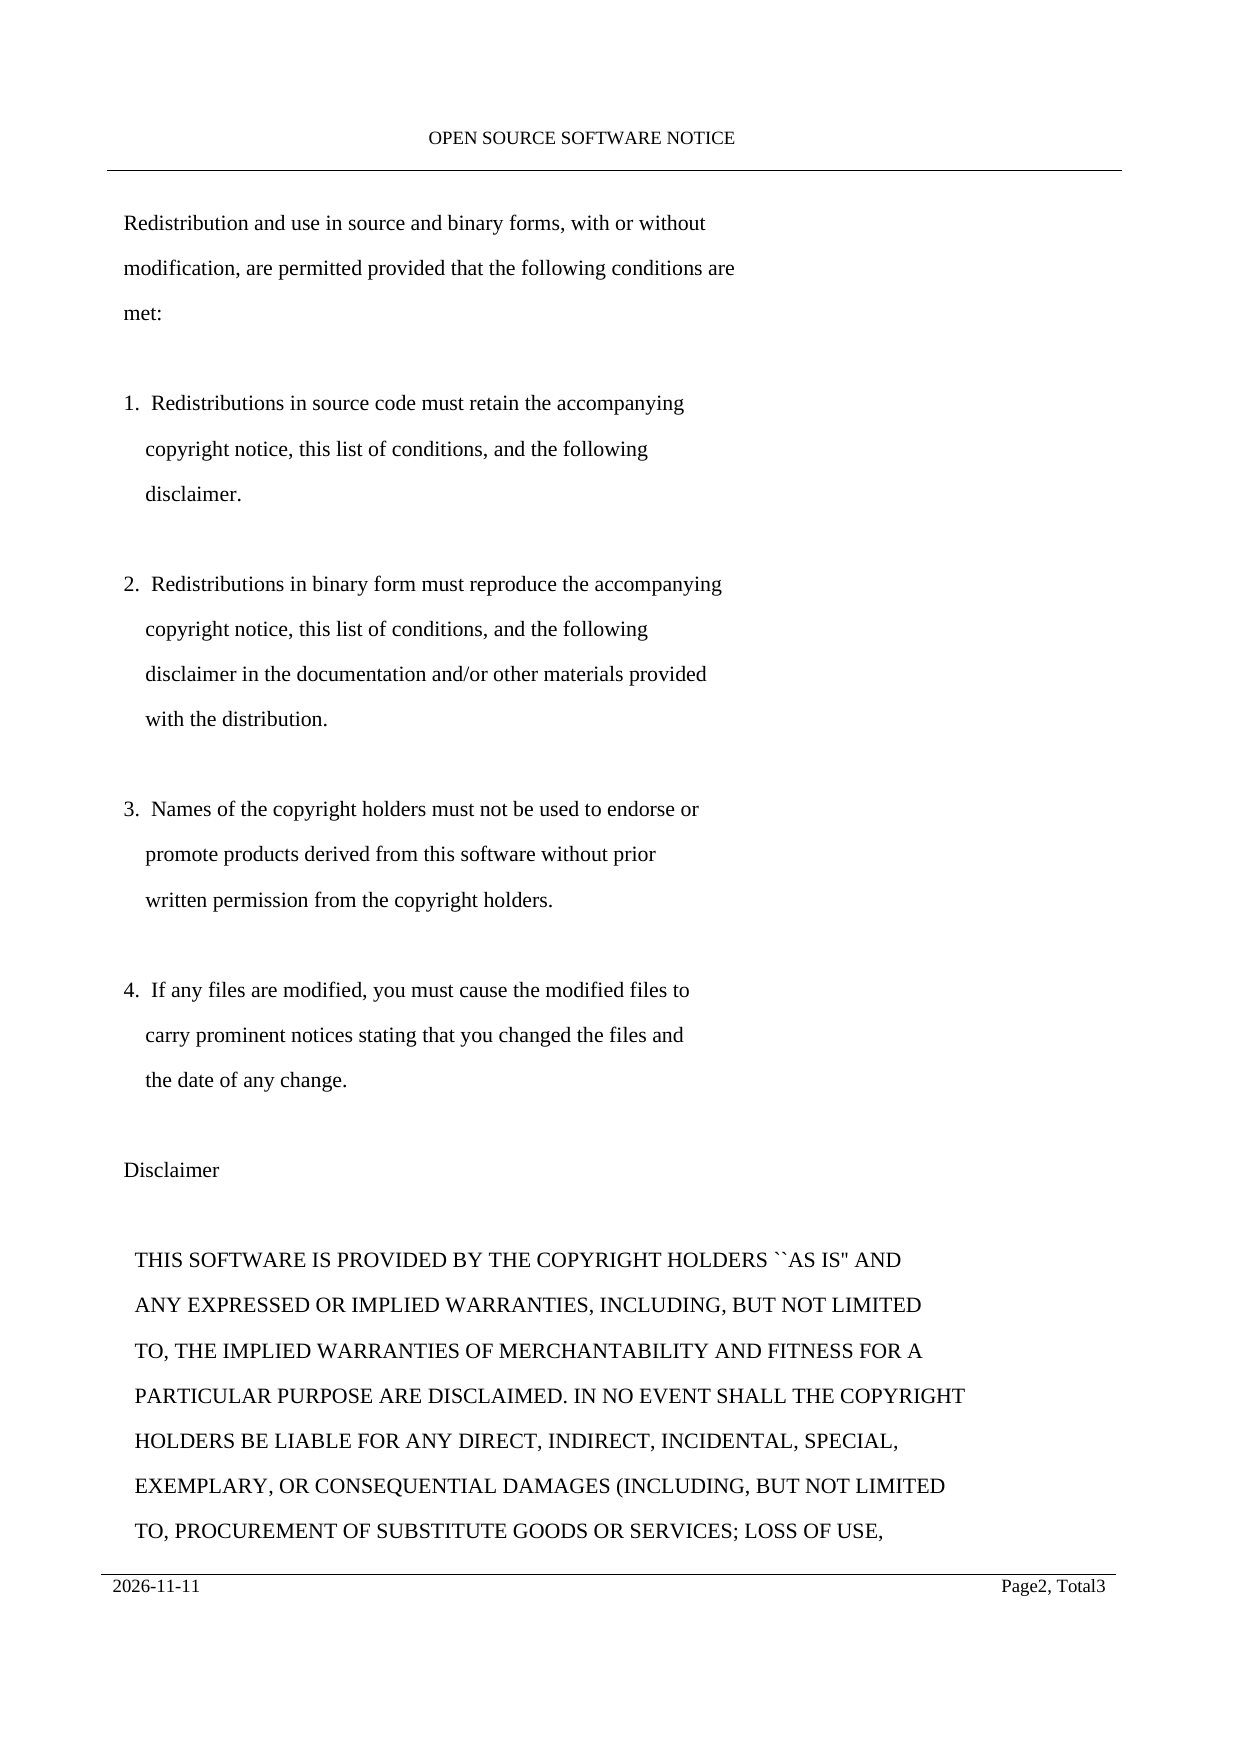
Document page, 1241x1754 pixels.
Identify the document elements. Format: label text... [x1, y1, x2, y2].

text promote products derived from this software without prior [112, 838, 1128, 870]
text PARTICULAR PURPOSE ARE DISCLAIMED. IN NO EVENT SHALL THE COPYRIGHT [112, 1379, 1128, 1412]
text Disclaimer [112, 1153, 1128, 1186]
text copyright notice, this list of conditions, and the following [112, 612, 1128, 645]
text TO, PROCUREMENT OF SUBSTITUTE GOODS OR SERVICES; LOSS OF USE, [112, 1514, 1128, 1547]
text ANY EXPRESSED OR IMPLIED WARRANTIES, INCLUDING, BUT NOT LIMITED [112, 1289, 1128, 1321]
text 3. Names of the copyright holders must not be used to endorse or [112, 793, 1128, 825]
text met: [112, 297, 1128, 329]
text HOLDERS BE LIABLE FOR ANY DIRECT, INDIRECT, INCIDENTAL, SPECIAL, [112, 1424, 1128, 1457]
text carry prominent notices stating that you changed the files and [112, 1018, 1128, 1051]
text 2. Redistributions in binary form must reproduce the accompanying [112, 567, 1128, 600]
text THIS SOFTWARE IS PROVIDED BY THE COPYRIGHT HOLDERS ``AS IS'' AND [112, 1244, 1128, 1276]
text copyright notice, this list of conditions, and the following [112, 432, 1128, 464]
text 1. Redistributions in source code must retain the accompanying [112, 387, 1128, 419]
text modification, are permitted provided that the following conditions are [112, 251, 1128, 284]
text 4. If any files are modified, you must cause the modified files to [112, 973, 1128, 1006]
text TO, THE IMPLIED WARRANTIES OF MERCHANTABILITY AND FITNESS FOR A [112, 1334, 1128, 1366]
text the date of any change. [112, 1063, 1128, 1096]
text written permission from the copyright holders. [112, 883, 1128, 915]
text EXEMPLARY, OR CONSEQUENTIAL DAMAGES (INCLUDING, BUT NOT LIMITED [112, 1469, 1128, 1502]
text Redistribution and use in source and binary forms, with or without [112, 206, 1128, 239]
text with the distribution. [112, 702, 1128, 735]
text disclaimer. [112, 477, 1128, 509]
text disclaimer in the documentation and/or other materials provided [112, 657, 1128, 690]
